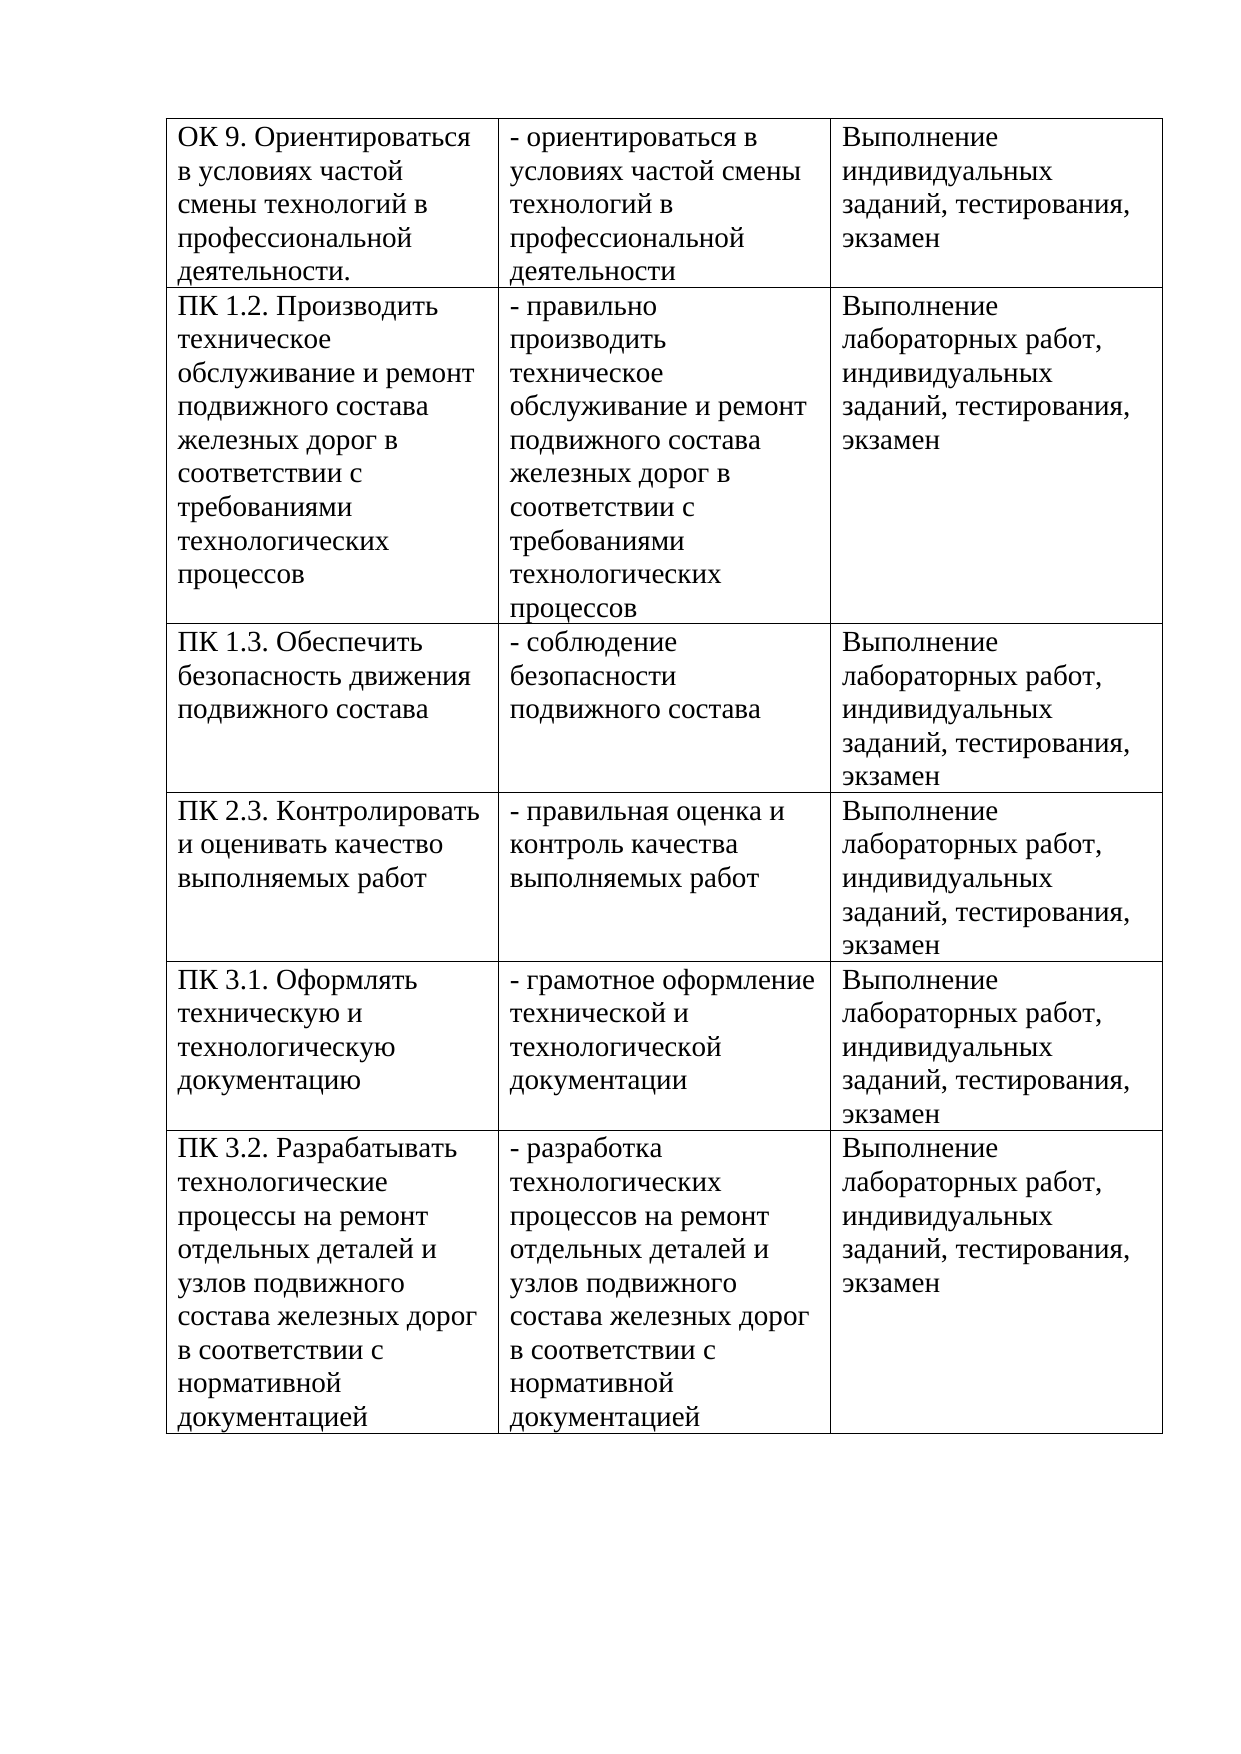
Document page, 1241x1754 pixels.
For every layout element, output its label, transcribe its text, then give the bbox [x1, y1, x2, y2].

table_cell ПК 1.3. Обеспечить безопасность движения подвижного состава [167, 624, 498, 792]
table_cell Выполнение лабораторных работ, индивидуальных заданий, тестирования, экзамен [831, 624, 1162, 792]
table_cell Выполнение лабораторных работ, индивидуальных заданий, тестирования, экзамен [831, 288, 1162, 623]
table_cell - правильно производить техническое обслуживание и ремонт подвижного состава железных дорог в соответствии с требованиями технологических процессов [499, 288, 830, 623]
table_cell ПК 2.3. Контролировать и оценивать качество выполняемых работ [167, 793, 498, 961]
table_cell - правильная оценка и контроль качества выполняемых работ [499, 793, 830, 961]
table_cell - разработка технологических процессов на ремонт отдельных деталей и узлов подвижного состава железных дорог в соответствии с нормативной документацией [499, 1131, 830, 1432]
table_cell Выполнение лабораторных работ, индивидуальных заданий, тестирования, экзамен [831, 1131, 1162, 1432]
table_cell ОК 9. Ориентироваться в условиях частой смены технологий в профессиональной деятельности. [167, 119, 498, 287]
table_cell Выполнение лабораторных работ, индивидуальных заданий, тестирования, экзамен [831, 793, 1162, 961]
table_cell - грамотное оформление технической и технологической документации [499, 962, 830, 1129]
table_cell - ориентироваться в условиях частой смены технологий в профессиональной деятельности [499, 119, 830, 287]
table_cell Выполнение лабораторных работ, индивидуальных заданий, тестирования, экзамен [831, 962, 1162, 1129]
table_cell ПК 3.2. Разрабатывать технологические процессы на ремонт отдельных деталей и узлов подвижного состава железных дорог в соответствии с нормативной документацией [167, 1131, 498, 1432]
table_cell - соблюдение безопасности подвижного состава [499, 624, 830, 792]
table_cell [831, 119, 1162, 287]
table_cell ПК 1.2. Производить техническое обслуживание и ремонт подвижного состава железных дорог в соответствии с требованиями технологических процессов [167, 288, 498, 623]
table_cell ПК 3.1. Оформлять техническую и технологическую документацию [167, 962, 498, 1129]
